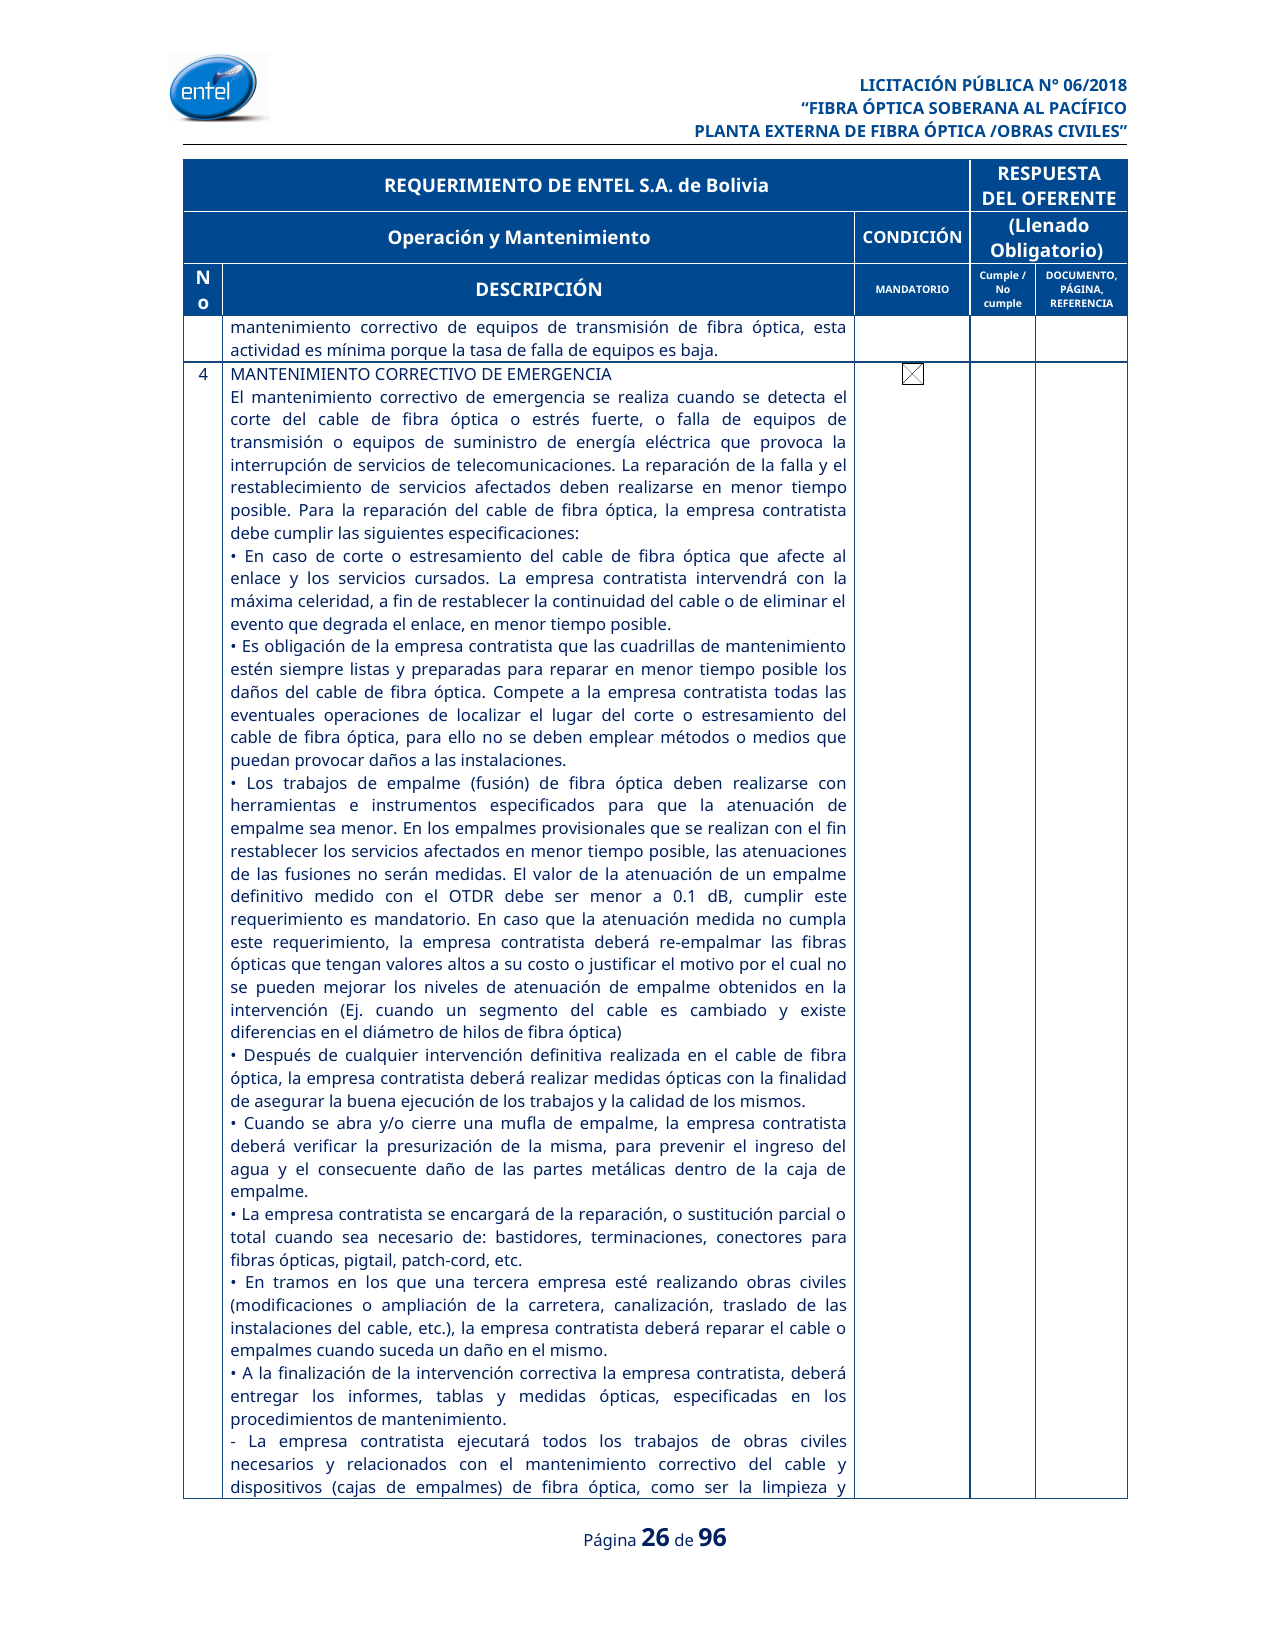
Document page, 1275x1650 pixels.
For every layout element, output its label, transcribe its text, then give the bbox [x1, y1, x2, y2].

table_cell CONDICIÓN [855, 212, 969, 263]
table_header REQUERIMIENTO DE ENTEL S.A. de Bolivia [184, 160, 969, 211]
table_cell No [184, 264, 222, 315]
table_cell Cumple / No cumple [971, 264, 1035, 315]
table_cell 4 [184, 363, 222, 1498]
table_cell [1036, 363, 1127, 1498]
table_cell MANDATORIO [855, 264, 969, 315]
table_cell DESCRIPCIÓN [223, 264, 854, 315]
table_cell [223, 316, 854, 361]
table_cell [971, 363, 1035, 1498]
table_cell [855, 363, 969, 1498]
table_cell [1036, 316, 1127, 361]
table_cell Operación y Mantenimiento [184, 212, 854, 263]
table_cell 3 [184, 316, 222, 361]
table_cell (Llenado Obligatorio) [971, 212, 1127, 263]
table_header RESPUESTA DEL OFERENTE [971, 160, 1127, 211]
table_cell [971, 316, 1035, 361]
table_cell DOCUMENTO, PÁGINA, REFERENCIA [1036, 264, 1127, 315]
table_cell [855, 316, 969, 361]
picture [169, 53, 270, 122]
